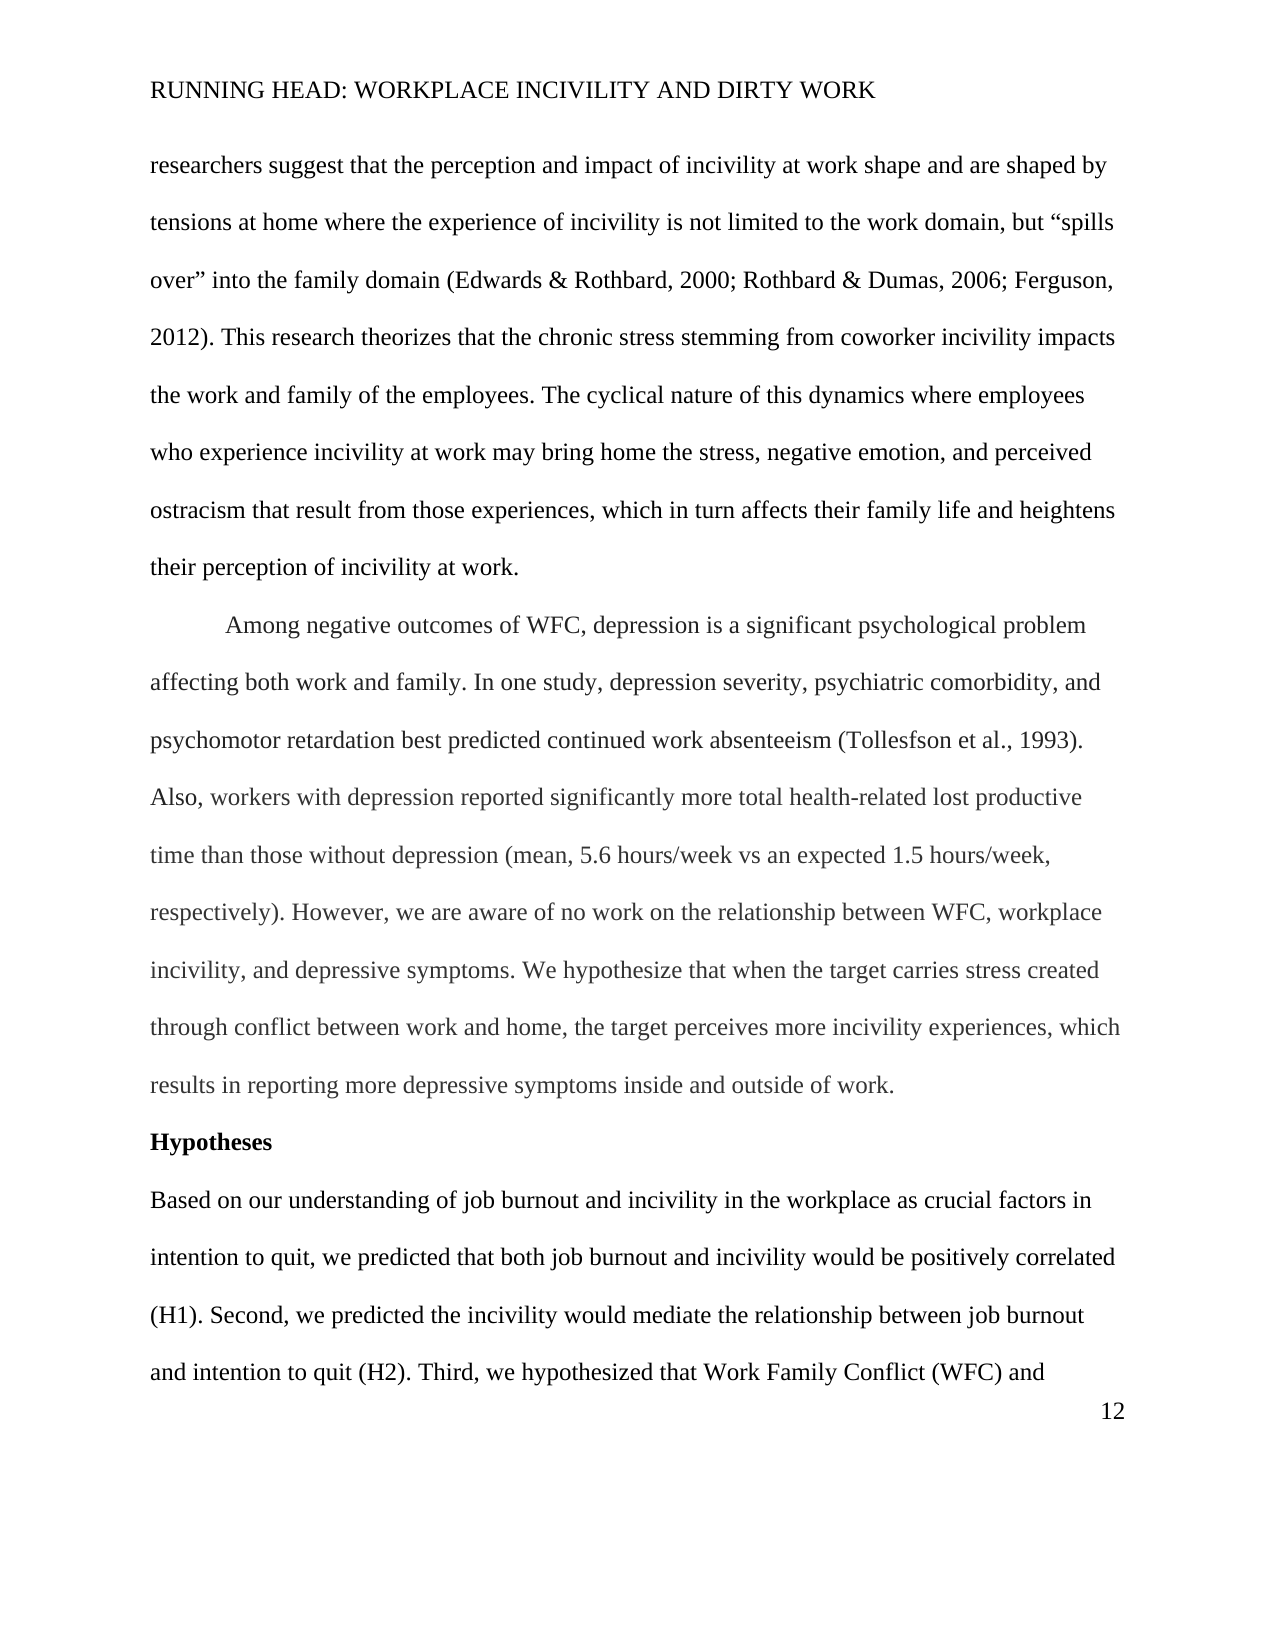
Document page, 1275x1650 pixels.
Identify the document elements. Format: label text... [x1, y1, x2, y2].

text Among negative outcomes of WFC, depression is a significant psychological problem affecting both work and family. In one study, depression severity, psychiatric comorbidity, and psychomotor retardation best predicted continued work absenteeism (Tollesfson et al., 1993). Also, workers with depression reported significantly more total health-related lost productive time than those without depression (mean, 5.6 hours/week vs an expected 1.5 hours/week, respectively). However, we are aware of no work on the relationship between WFC, workplace incivility, and depressive symptoms. We hypothesize that when the target carries stress created through conflict between work and home, the target perceives more incivility experiences, which results in reporting more depressive symptoms inside and outside of work. [150, 610, 1125, 1099]
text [150, 1185, 1125, 1386]
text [150, 150, 1125, 581]
text Hypotheses [150, 1127, 1125, 1156]
